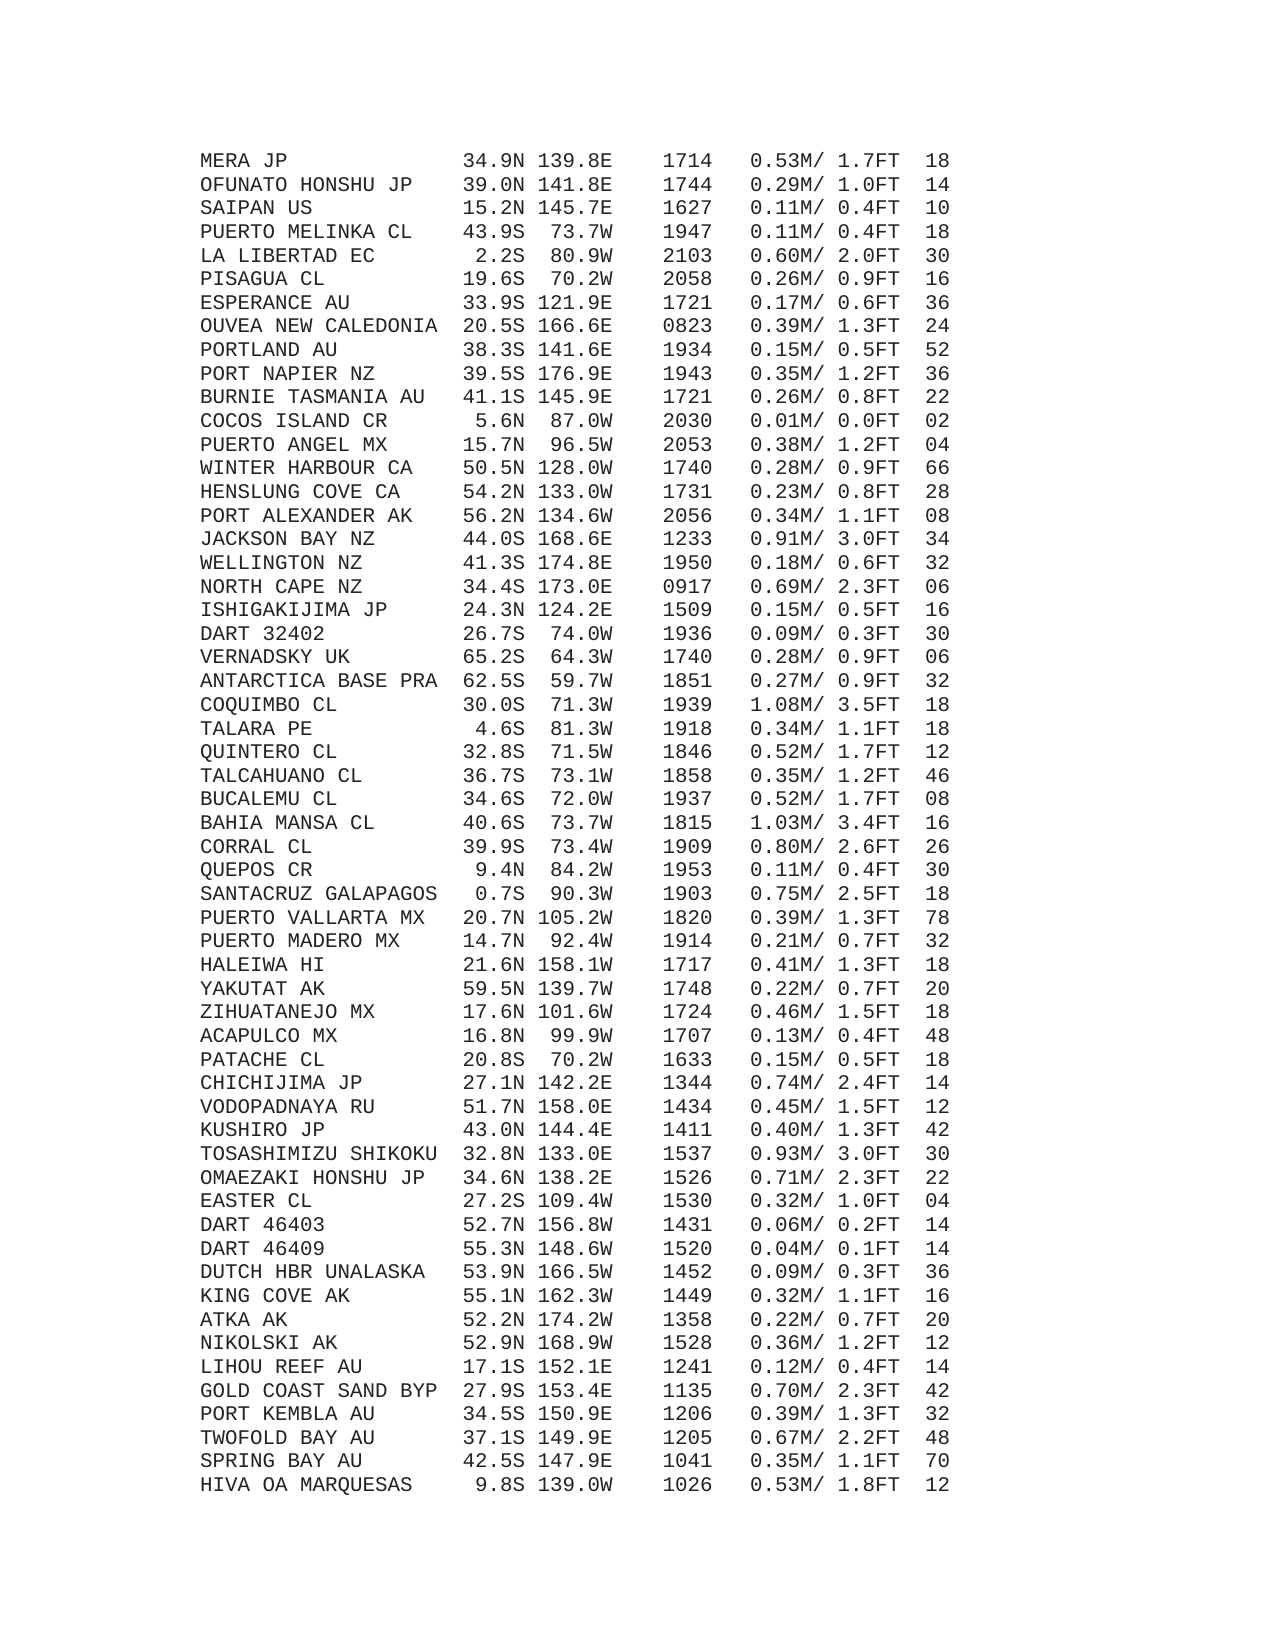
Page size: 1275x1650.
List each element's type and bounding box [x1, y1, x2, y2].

text [150, 150, 1125, 1498]
